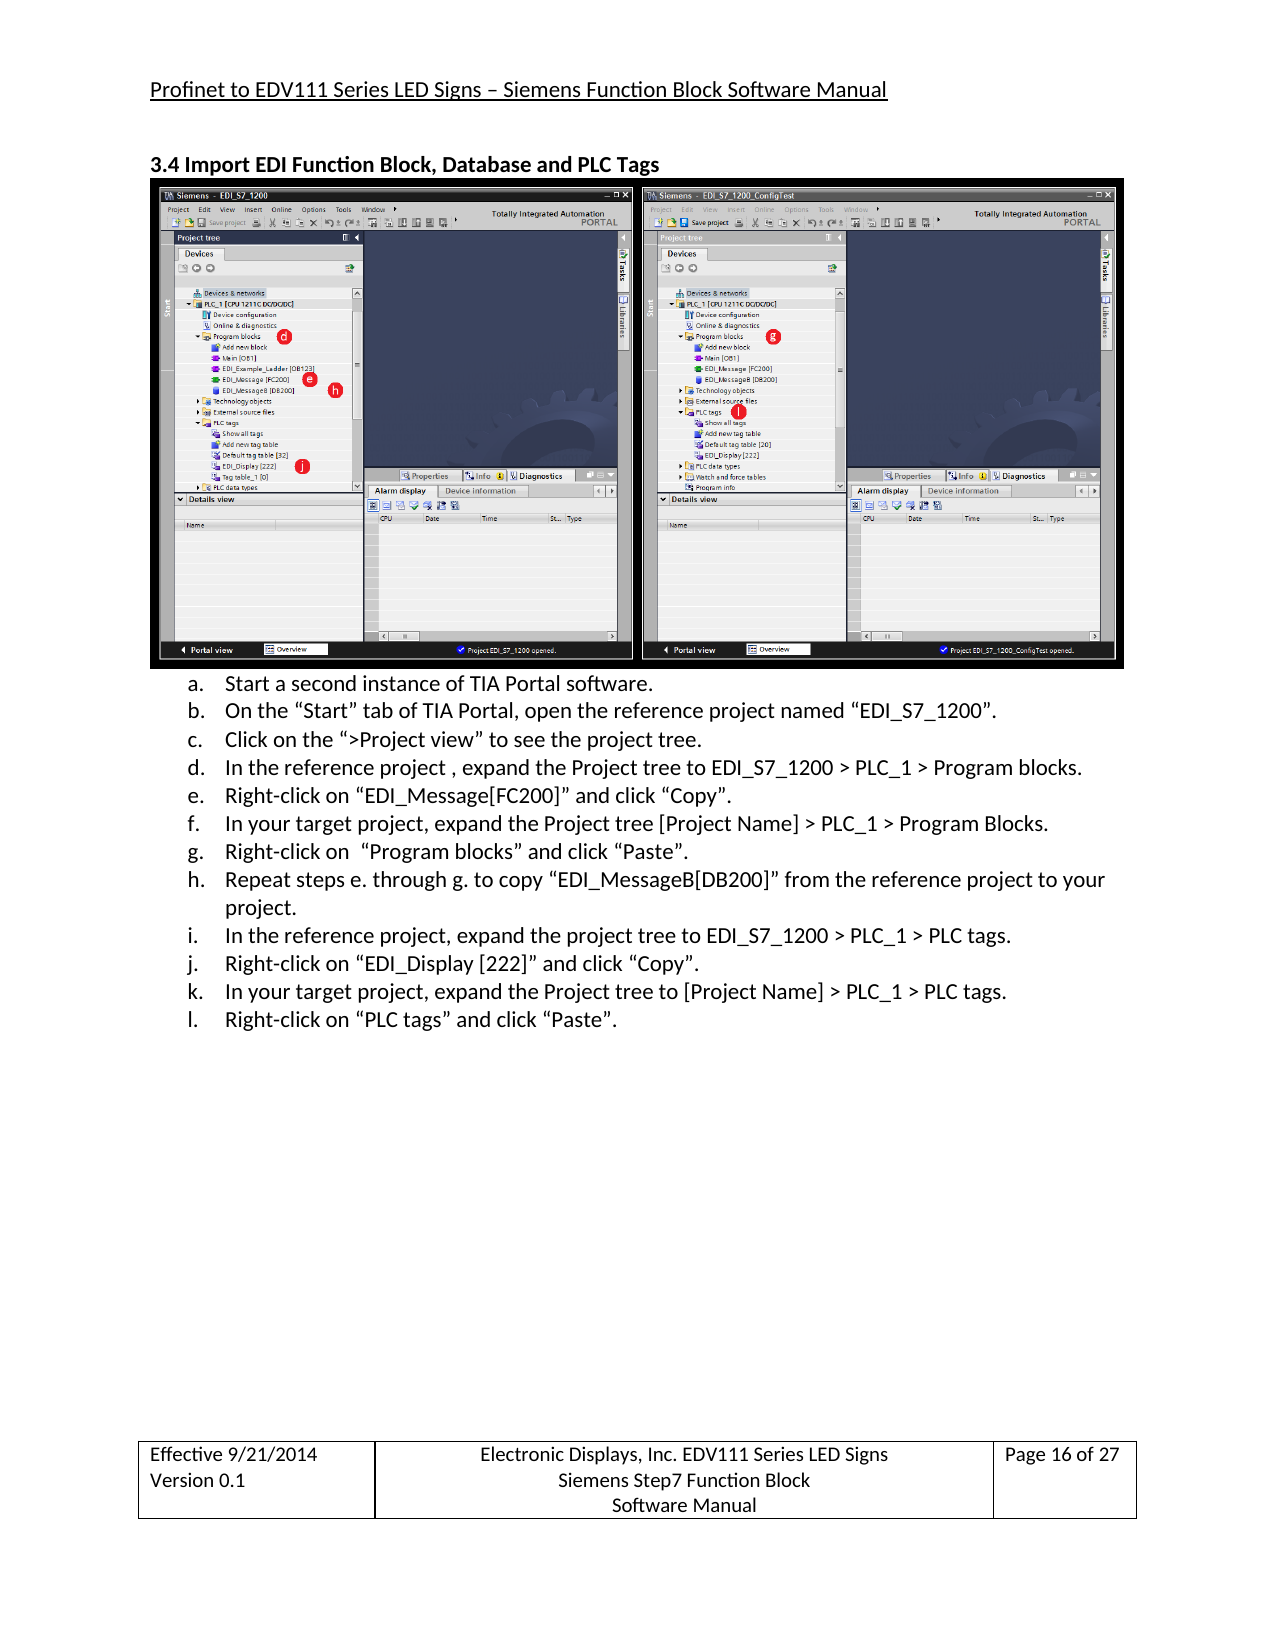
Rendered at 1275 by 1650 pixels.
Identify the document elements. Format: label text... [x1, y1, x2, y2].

list In your target project, expand the Project tree to [Project Name] > PLC_1 > PLC tags. [187, 977, 1125, 1005]
list Start a second instance of TIA Portal software. [187, 669, 1125, 697]
list Click on the “>Project view” to see the project tree. [187, 725, 1125, 753]
list Right-click on “PLC tags” and click “Paste”. [187, 1005, 1125, 1033]
list On the “Start” tab of TIA Portal, open the reference project named “EDI_S7_1200”. [187, 697, 1125, 725]
list In the reference project, expand the project tree to EDI_S7_1200 > PLC_1 > PLC tags. [187, 921, 1125, 949]
list Right-click on “EDI_Message[FC200]” and click “Copy”. [187, 781, 1125, 809]
text 3.4 Import EDI Function Block, Database and PLC Tags [150, 150, 1125, 178]
list Right-click on “EDI_Display [222]” and click “Copy”. [187, 949, 1125, 977]
picture [150, 178, 1124, 669]
list Right-click on “Program blocks” and click “Paste”. [187, 837, 1125, 865]
list In your target project, expand the Project tree [Project Name] > PLC_1 > Program Blocks. [187, 809, 1125, 837]
list In the reference project , expand the Project tree to EDI_S7_1200 > PLC_1 > Program blocks. [187, 753, 1125, 781]
list Repeat steps e. through g. to copy “EDI_MessageB[DB200]” from the reference project to your project. [187, 865, 1125, 921]
